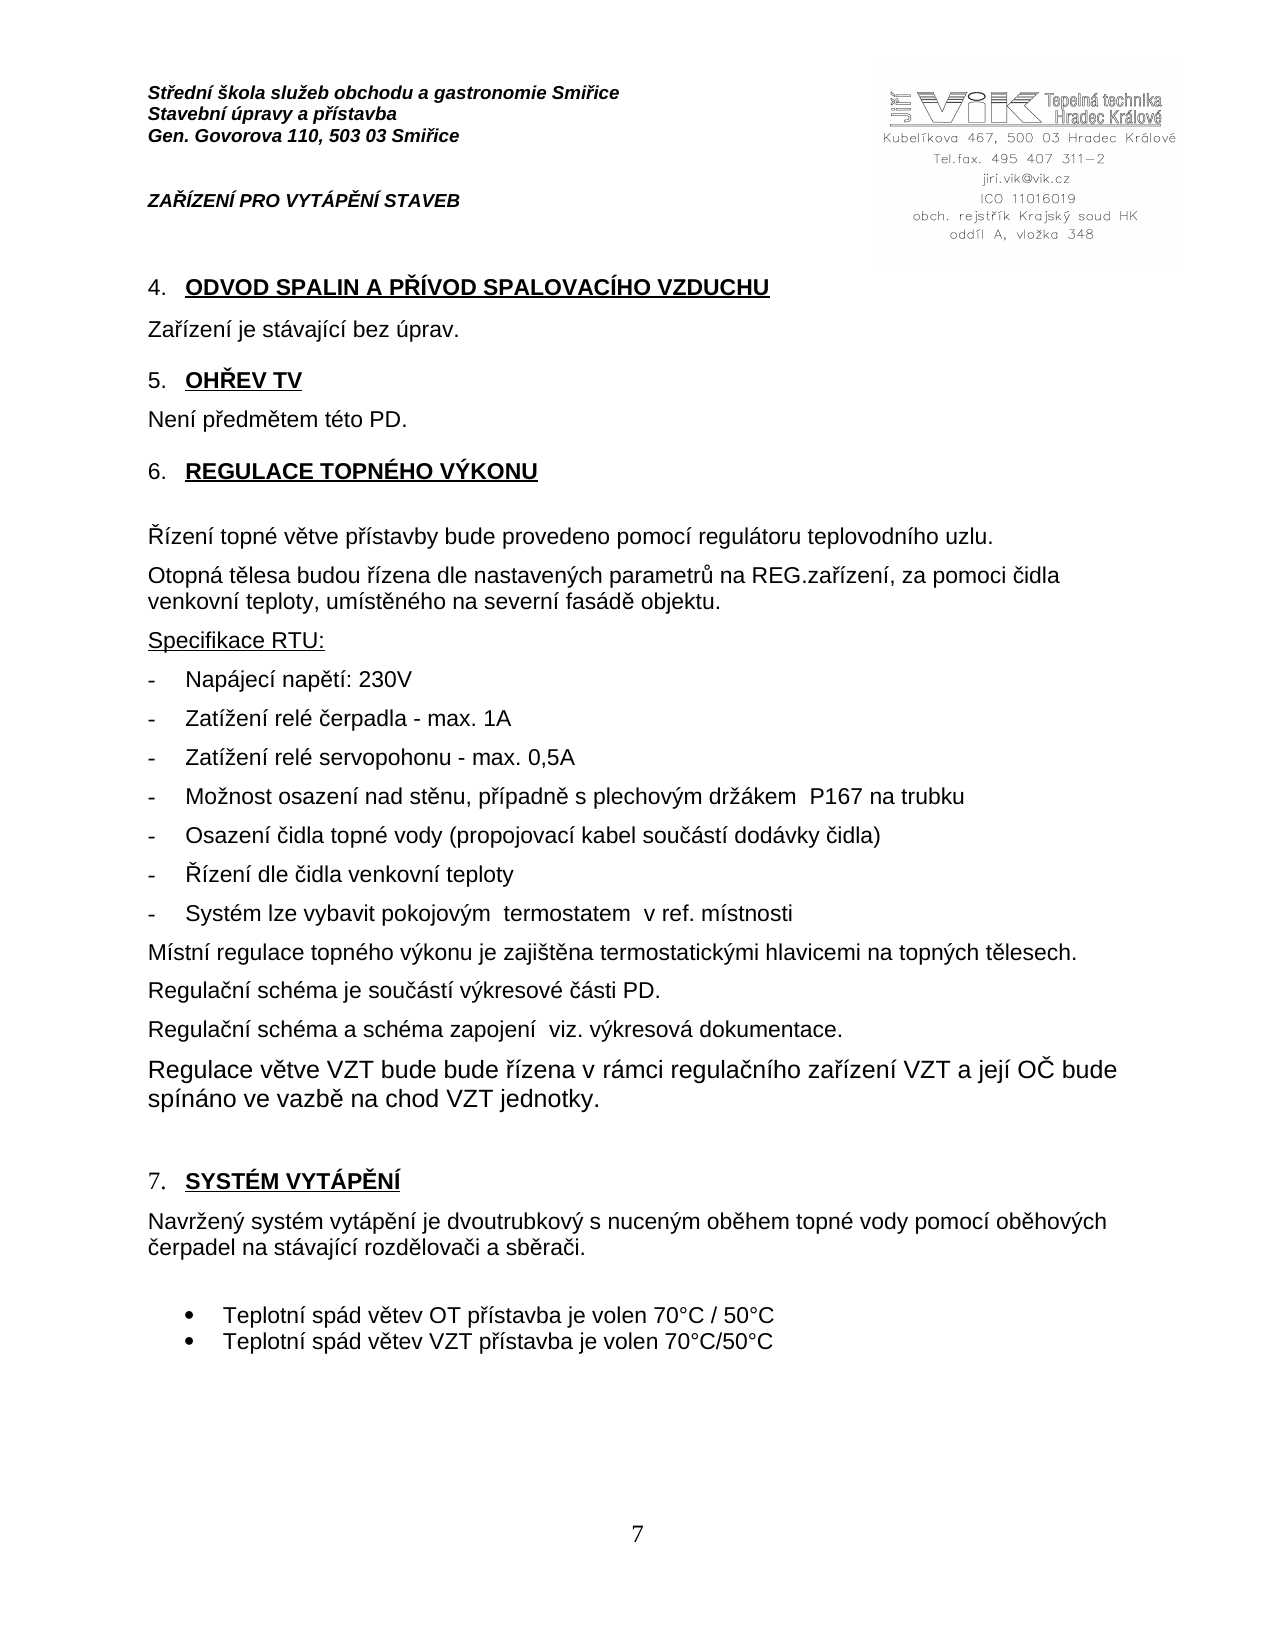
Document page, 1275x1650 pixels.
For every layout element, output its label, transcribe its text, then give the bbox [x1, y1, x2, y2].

text Místní regulace topného výkonu je zajištěna termostatickými hlavicemi na topných tělesech. [148, 938, 1127, 965]
text Není předmětem této PD. [148, 406, 1127, 433]
text Specifikace RTU: [148, 627, 1127, 653]
subtitle REGULACE TOPNÉHO VÝKONU [148, 458, 1127, 484]
list Systém lze vybavit pokojovým termostatem v ref. místnosti [148, 899, 1127, 926]
picture [877, 63, 1184, 266]
list Možnost osazení nad stěnu, případně s plechovým držákem P167 na trubku [148, 783, 1127, 809]
list Osazení čidla topné vody (propojovací kabel součástí dodávky čidla) [148, 822, 1127, 848]
text Regulace větve VZT bude bude řízena v rámci regulačního zařízení VZT a její OČ bude spínáno ve vazbě na chod VZT jednotky. [148, 1055, 1127, 1113]
list Zatížení relé servopohonu - max. 0,5A [148, 744, 1127, 770]
text Zařízení je stávající bez úprav. [148, 316, 1127, 342]
list Teplotní spád větev OT přístavba je volen 70°C / 50°C [185, 1302, 1127, 1328]
subtitle SYSTÉM VYTÁPĚNÍ [148, 1166, 1127, 1195]
list Teplotní spád větev VZT přístavba je volen 70°C/50°C [185, 1328, 1127, 1354]
list Řízení dle čidla venkovní teploty [148, 861, 1127, 887]
list Napájecí napětí: 230V [148, 666, 1127, 692]
subtitle ODVOD SPALIN A PŘÍVOD SPALOVACÍHO VZDUCHU [148, 273, 1127, 300]
text Řízení topné větve přístavby bude provedeno pomocí regulátoru teplovodního uzlu. [148, 497, 1127, 549]
list Zatížení relé čerpadla - max. 1A [148, 705, 1127, 731]
text Regulační schéma je součástí výkresové části PD. [148, 977, 1127, 1004]
text Navržený systém vytápění je dvoutrubkový s nuceným oběhem topné vody pomocí oběhových čerpadel na stávající rozdělovači a sběrači. [148, 1208, 1127, 1289]
text Regulační schéma a schéma zapojení viz. výkresová dokumentace. [148, 1016, 1127, 1043]
text Otopná tělesa budou řízena dle nastavených parametrů na REG.zařízení, za pomoci čidla venkovní teploty, umístěného na severní fasádě objektu. [148, 562, 1127, 614]
subtitle OHŘEV TV [148, 367, 1127, 394]
